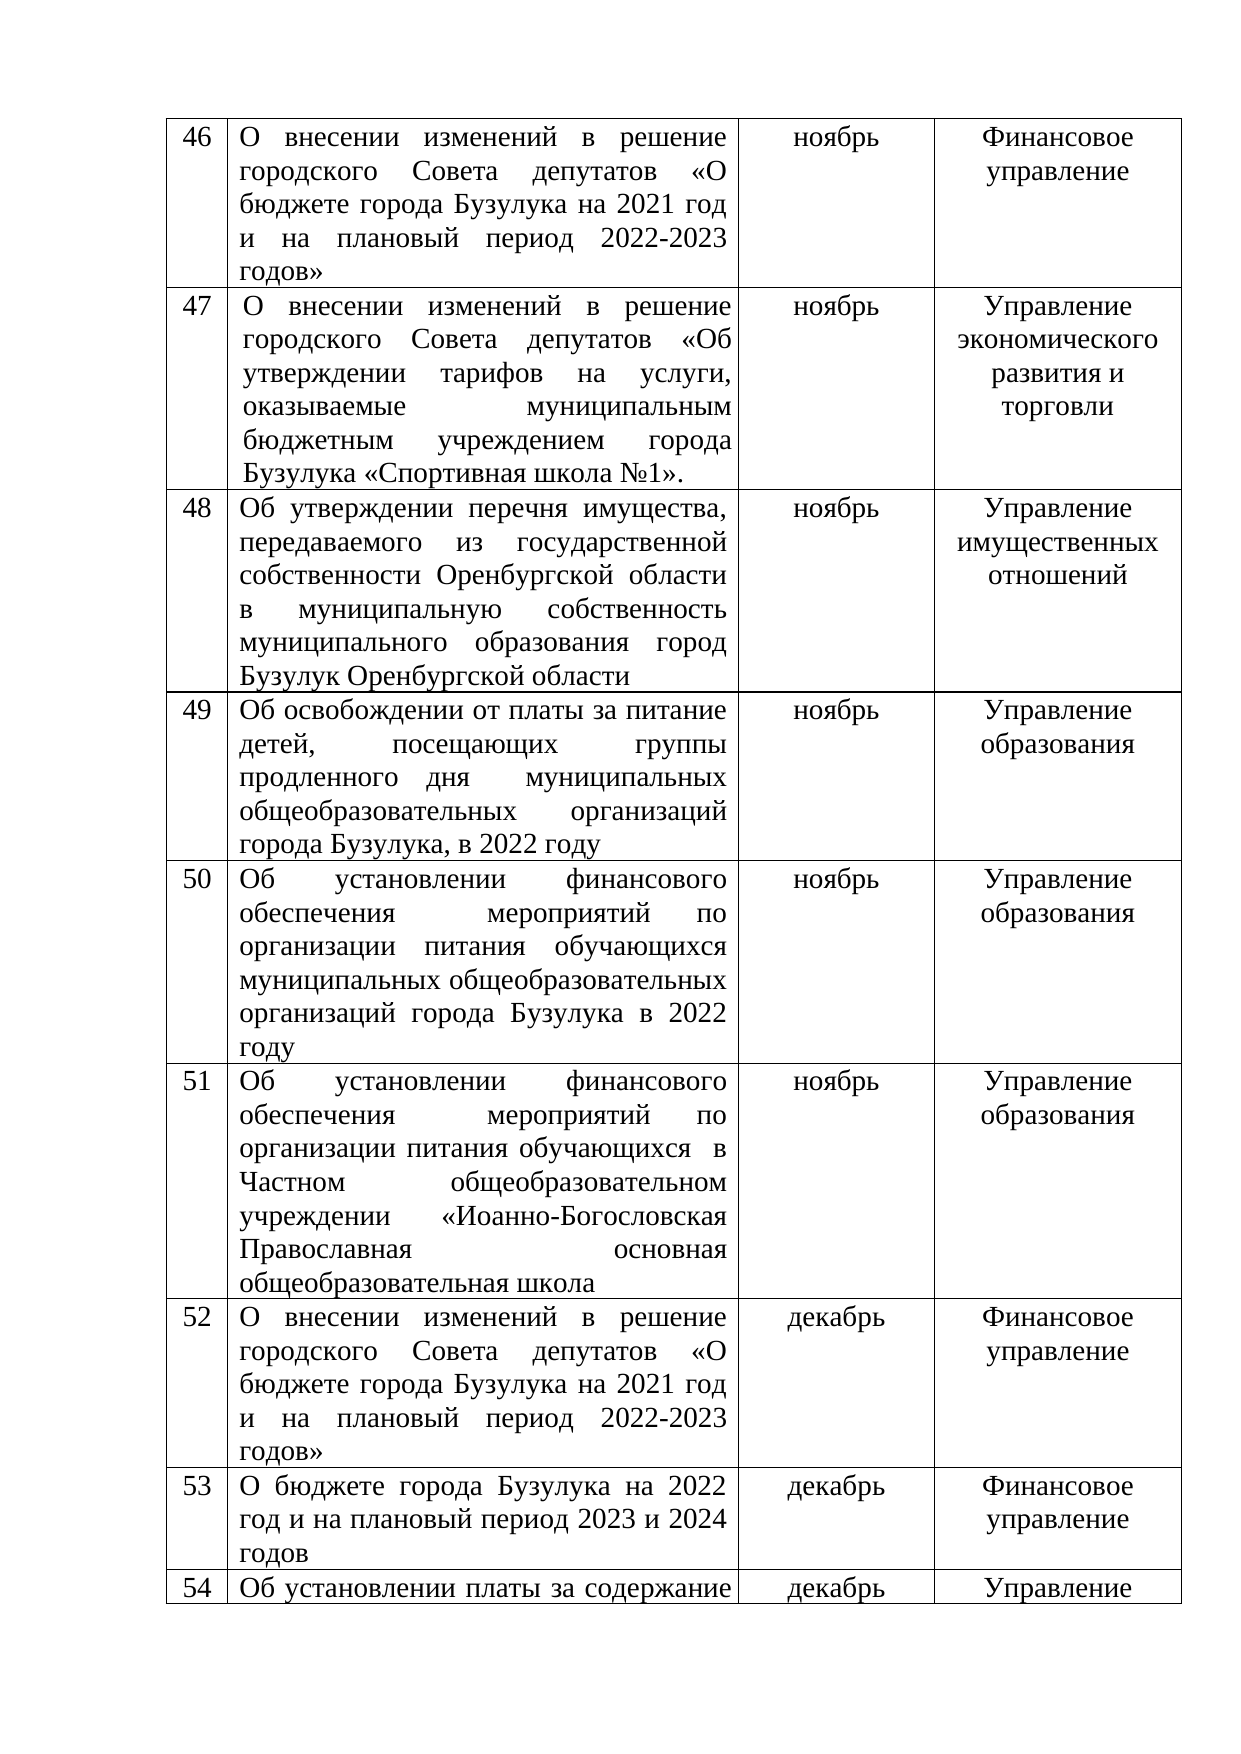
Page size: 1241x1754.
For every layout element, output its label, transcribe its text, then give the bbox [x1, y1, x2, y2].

table_cell ноябрь [739, 490, 934, 691]
table_cell ноябрь [739, 1064, 934, 1298]
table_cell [935, 1570, 1181, 1603]
table_cell декабрь [739, 1299, 934, 1467]
table_cell О внесении изменений в решение городского Совета депутатов «О бюджете города Бузулука на 2021 год и на плановый период 2022-2023 годов» [228, 1299, 738, 1467]
table_cell Об утверждении перечня имущества, передаваемого из государственной собственности Оренбургской области в муниципальную собственность муниципального образования город Бузулук Оренбургской области [228, 490, 738, 691]
table_cell 54 [167, 1570, 227, 1603]
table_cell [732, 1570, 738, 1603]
table_cell ноябрь [739, 288, 934, 489]
table_cell 48 [167, 490, 227, 691]
table_cell Об установлении финансового обеспечения мероприятий по организации питания обучающихся в Частном общеобразовательном учреждении «Иоанно-Богословская Православная основная общеобразовательная школа [228, 1064, 738, 1298]
table_cell Финансовое управление [935, 1299, 1181, 1467]
table_cell Об установлении финансового обеспечения мероприятий по организации питания обучающихся муниципальных общеобразовательных организаций города Бузулука в 2022 году [228, 861, 738, 1062]
table_cell Управление образования [935, 693, 1181, 860]
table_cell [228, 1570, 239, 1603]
table_cell Финансовое управление [935, 1468, 1181, 1569]
table_cell Об освобождении от платы за питание детей, посещающих группы продленного дня муниципальных общеобразовательных организаций города Бузулука, в 2022 году [228, 693, 738, 860]
table_cell ноябрь [739, 861, 934, 1062]
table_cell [228, 119, 738, 287]
table_cell 51 [167, 1064, 227, 1298]
table_cell ноябрь [739, 693, 934, 860]
table_cell Управление образования [935, 861, 1181, 1062]
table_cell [935, 119, 1181, 287]
table_cell декабрь [739, 1468, 934, 1569]
table_cell 52 [167, 1299, 227, 1467]
table_cell 53 [167, 1468, 227, 1569]
table_cell 46 [167, 119, 227, 287]
table_cell Управление имущественных отношений [935, 490, 1181, 691]
table_cell 50 [167, 861, 227, 1062]
table_cell декабрь [739, 1570, 934, 1603]
table_cell 47 [167, 288, 227, 489]
table_cell ноябрь [739, 119, 934, 287]
table_cell Управление экономического развития и торговли [935, 288, 1181, 489]
table_cell О бюджете города Бузулука на 2022 год и на плановый период 2023 и 2024 годов [228, 1468, 738, 1569]
table_cell 49 [167, 693, 227, 860]
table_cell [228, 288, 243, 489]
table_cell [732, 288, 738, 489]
table_cell Управление образования [935, 1064, 1181, 1298]
